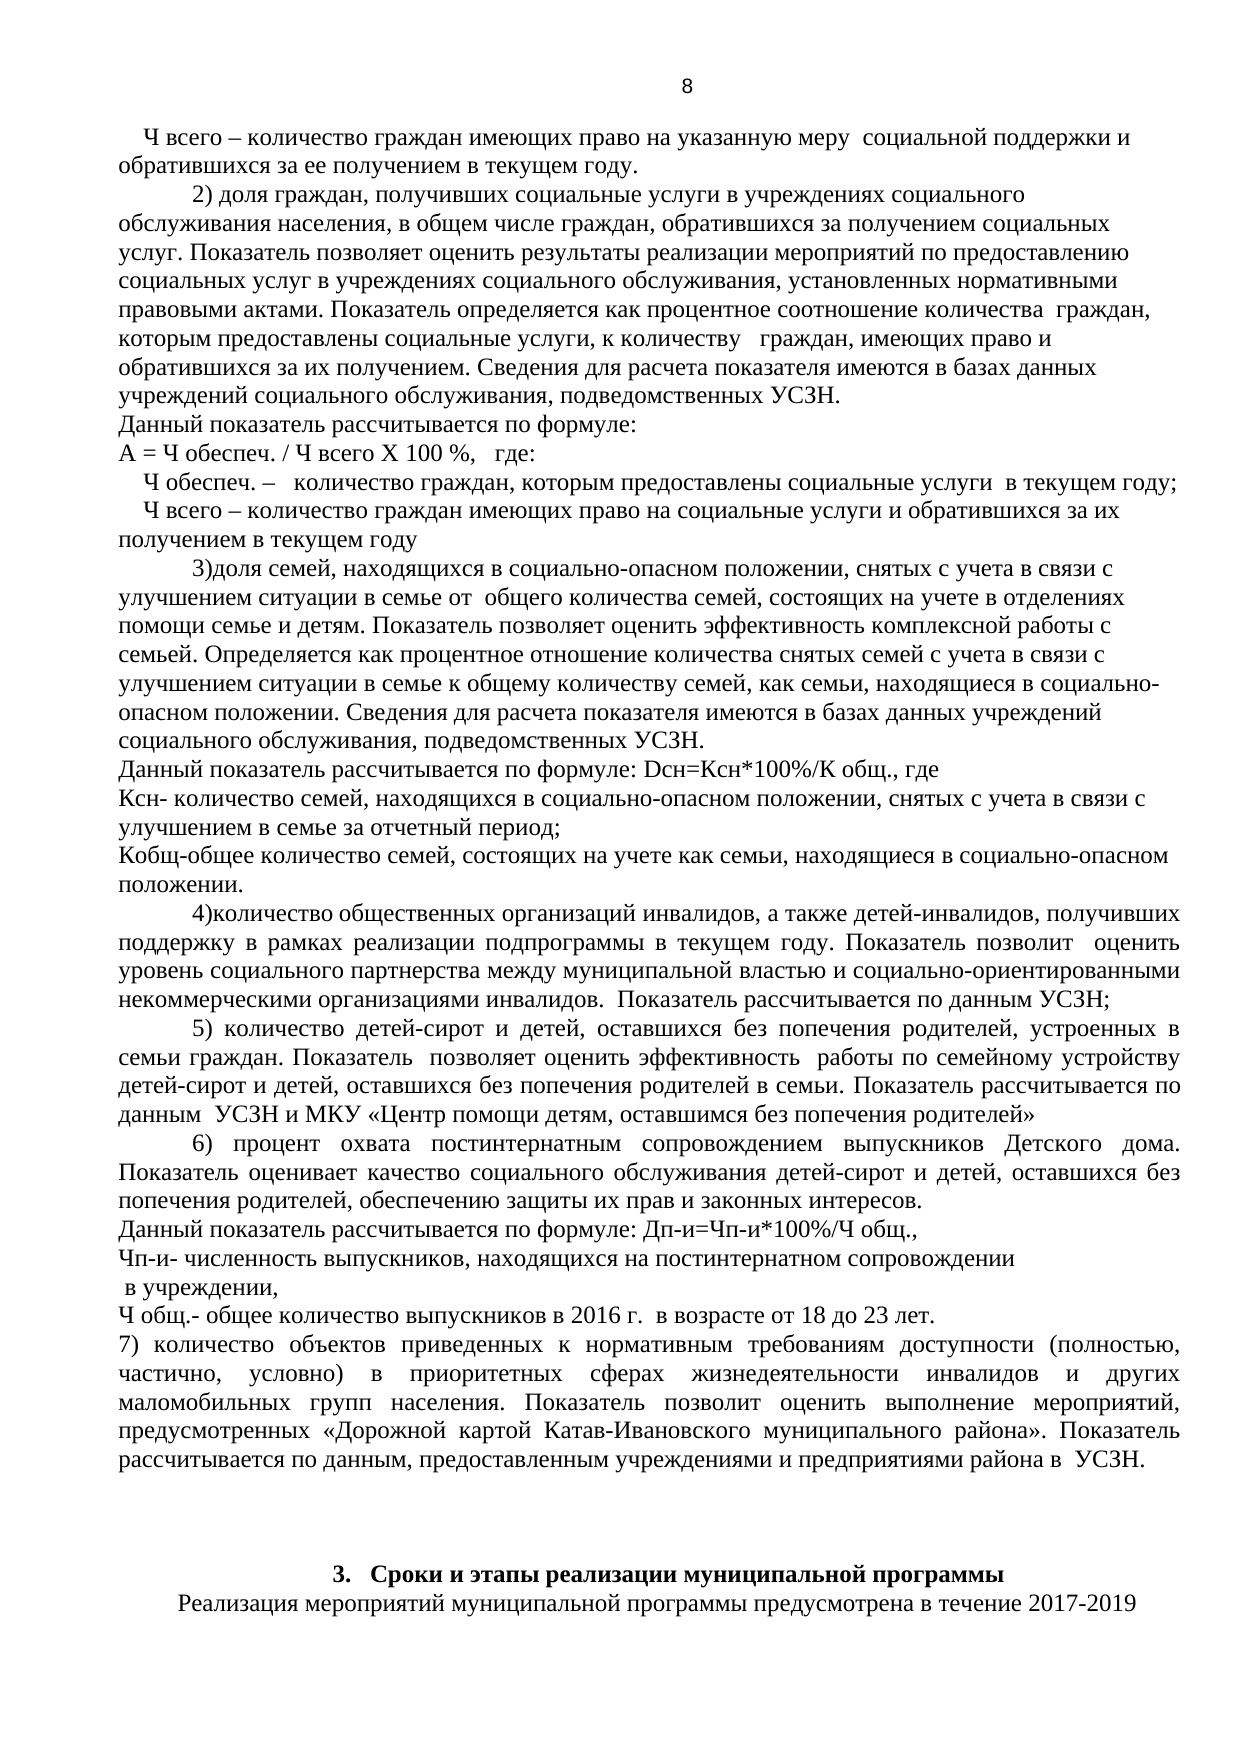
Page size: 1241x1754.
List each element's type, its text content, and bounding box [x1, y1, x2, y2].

text Ч общ.- общее количество выпускников в 2016 г. в возрасте от 18 до 23 лет. [118, 1301, 1181, 1329]
text Чп-и- численность выпускников, находящихся на постинтернатном сопровождении [118, 1243, 1181, 1272]
text Данный показатель рассчитывается по формуле: Dсн=Ксн*100%/К общ., где [118, 754, 1181, 783]
text Кобщ-общее количество семей, состоящих на учете как семьи, находящиеся в социально-опасном положении. [118, 841, 1181, 898]
text Данный показатель рассчитывается по формуле: Дп-и=Чп-и*100%/Ч общ., [118, 1214, 1181, 1243]
text Ксн- количество семей, находящихся в социально-опасном положении, снятых с учета в связи с улучшением в семье за отчетный период; [118, 783, 1181, 841]
text 2) доля граждан, получивших социальные услуги в учреждениях социального обслуживания населения, в общем числе граждан, обратившихся за получением социальных услуг. Показатель позволяет оценить результаты реализации мероприятий по предоставлению социальных услуг в учреждениях социального обслуживания, установленных нормативными правовыми актами. Показатель определяется как процентное соотношение количества граждан, которым предоставлены социальные услуги, к количеству граждан, имеющих право и обратившихся за их получением. Сведения для расчета показателя имеются в базах данных учреждений социального обслуживания, подведомственных УСЗН. [118, 179, 1181, 409]
text 6) процент охвата постинтернатным сопровождением выпускников Детского дома. Показатель оценивает качество социального обслуживания детей-сирот и детей, оставшихся без попечения родителей, обеспечению защиты их прав и законных интересов. [118, 1128, 1181, 1214]
list Сроки и этапы реализации муниципальной программы [156, 1559, 1181, 1588]
text 7) количество объектов приведенных к нормативным требованиям доступности (полностью, частично, условно) в приоритетных сферах жизнедеятельности инвалидов и других маломобильных групп населения. Показатель позволит оценить выполнение мероприятий, предусмотренных «Дорожной картой Катав-Ивановского муниципального района». Показатель рассчитывается по данным, предоставленным учреждениями и предприятиями района в УСЗН. [118, 1329, 1181, 1473]
text Ч всего – количество граждан имеющих право на социальные услуги и обратившихся за их получением в текущем году [118, 496, 1181, 553]
text в учреждении, [118, 1272, 1181, 1301]
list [118, 1588, 1181, 1617]
text 3)доля семей, находящихся в социально-опасном положении, снятых с учета в связи с улучшением ситуации в семье от общего количества семей, состоящих на учете в отделениях помощи семье и детям. Показатель позволяет оценить эффективность комплексной работы с семьей. Определяется как процентное отношение количества снятых семей с учета в связи с улучшением ситуации в семье к общему количеству семей, как семьи, находящиеся в социально-опасном положении. Сведения для расчета показателя имеются в базах данных учреждений социального обслуживания, подведомственных УСЗН. [118, 553, 1181, 754]
text 4)количество общественных организаций инвалидов, а также детей-инвалидов, получивших поддержку в рамках реализации подпрограммы в текущем году. Показатель позволит оценить уровень социального партнерства между муниципальной властью и социально-ориентированными некоммерческими организациями инвалидов. Показатель рассчитывается по данным УСЗН; [118, 898, 1181, 1013]
text А = Ч обеспеч. / Ч всего Х 100 %, где: [118, 438, 1181, 467]
text Ч обеспеч. – количество граждан, которым предоставлены социальные услуги в текущем году; [118, 467, 1181, 496]
text Ч всего – количество граждан имеющих право на указанную меру социальной поддержки и обратившихся за ее получением в текущем году. [118, 122, 1181, 179]
text 5) количество детей-сирот и детей, оставшихся без попечения родителей, устроенных в семьи граждан. Показатель позволяет оценить эффективность работы по семейному устройству детей-сирот и детей, оставшихся без попечения родителей в семьи. Показатель рассчитывается по данным УСЗН и МКУ «Центр помощи детям, оставшимся без попечения родителей» [118, 1013, 1181, 1128]
text Данный показатель рассчитывается по формуле: [118, 409, 1181, 438]
